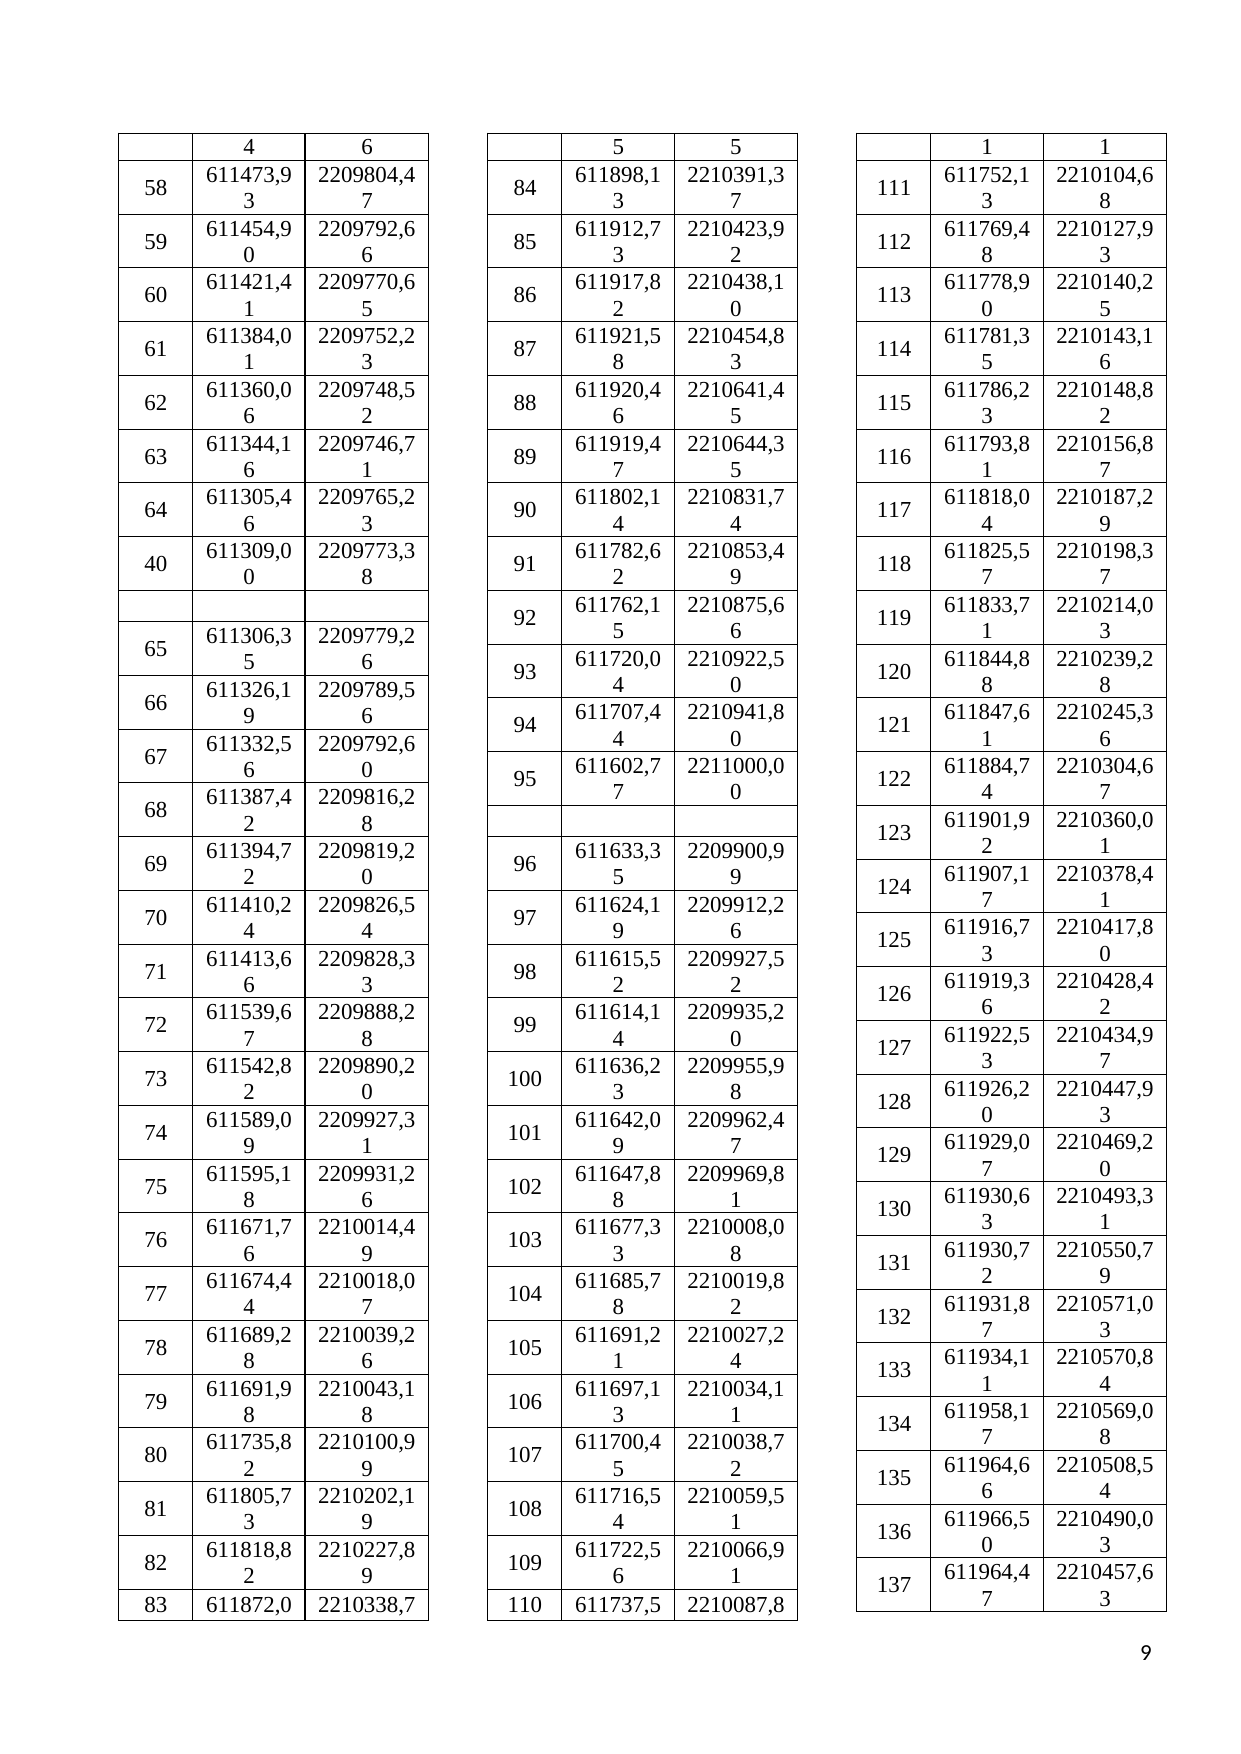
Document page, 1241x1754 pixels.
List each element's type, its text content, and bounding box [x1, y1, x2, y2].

table_cell 2210019,82 [675, 1267, 797, 1320]
table_cell 611929,07 [931, 1128, 1043, 1181]
table_cell 611647,88 [562, 1160, 674, 1212]
table_cell [675, 806, 797, 836]
table_cell 2209804,47 [306, 161, 428, 213]
table_cell 84 [488, 161, 561, 213]
table_cell 72 [119, 998, 192, 1051]
table_cell 611737,51 [562, 1590, 674, 1620]
table_cell 611919,36 [931, 967, 1043, 1020]
table_cell 2209773,38 [306, 537, 428, 590]
table_cell 2209819,20 [306, 837, 428, 890]
table_cell 2210227,89 [306, 1536, 428, 1588]
table_cell 611624,19 [562, 891, 674, 943]
table_cell 109 [488, 1536, 561, 1588]
table_cell 2211000,00 [675, 752, 797, 805]
table_cell 611966,50 [931, 1505, 1043, 1557]
table_cell 611332,56 [193, 730, 304, 782]
table_cell 2210447,93 [1044, 1075, 1166, 1127]
table_cell 2210039,26 [306, 1321, 428, 1373]
table_cell 2210571,03 [1044, 1290, 1166, 1342]
table_cell 611964,66 [931, 1451, 1043, 1503]
table_cell 97 [488, 891, 561, 943]
table_cell 74 [119, 1106, 192, 1158]
table_cell 2209969,81 [675, 1160, 797, 1212]
table_cell 611964,47 [931, 1558, 1043, 1611]
table_cell 2210245,36 [1044, 698, 1166, 751]
table_cell 120 [857, 645, 930, 697]
table_cell 98 [488, 945, 561, 997]
table_cell 2210304,67 [1044, 752, 1166, 805]
table_cell [306, 591, 428, 621]
table_cell 112 [857, 215, 930, 267]
table_cell 123 [857, 806, 930, 858]
table_cell 611677,33 [562, 1213, 674, 1266]
table_cell 611917,82 [562, 268, 674, 321]
table_cell 2210338,75 [675, 134, 797, 160]
table_cell 611825,57 [931, 537, 1043, 590]
table_cell 611833,71 [931, 591, 1043, 643]
table_cell 2210143,16 [1044, 322, 1166, 375]
table_cell 83 [488, 134, 561, 160]
table_cell 2210034,11 [675, 1375, 797, 1427]
table_cell 611615,52 [562, 945, 674, 997]
table_cell 95 [488, 752, 561, 805]
table_cell 611360,06 [193, 376, 304, 428]
table_cell 96 [488, 837, 561, 890]
table_cell 104 [488, 1267, 561, 1320]
table_cell 2210008,08 [675, 1213, 797, 1266]
table_cell 2210100,99 [306, 1428, 428, 1481]
table_cell 611907,17 [931, 860, 1043, 912]
table_cell 611685,78 [562, 1267, 674, 1320]
table_cell 611769,48 [931, 215, 1043, 267]
table_cell 2209931,26 [306, 1160, 428, 1212]
table_cell 135 [857, 1451, 930, 1503]
table_cell 116 [857, 430, 930, 482]
table_cell 611542,82 [193, 1052, 304, 1105]
table_cell 611762,15 [562, 591, 674, 643]
table_cell 70 [119, 891, 192, 943]
table_cell 126 [857, 967, 930, 1020]
table_cell 611901,92 [931, 806, 1043, 858]
table_cell 611539,67 [193, 998, 304, 1051]
table_cell 611344,16 [193, 430, 304, 482]
table_cell 101 [488, 1106, 561, 1158]
table_cell 2209955,98 [675, 1052, 797, 1105]
table_cell 2210922,50 [675, 645, 797, 697]
table_cell 2209752,23 [306, 322, 428, 375]
table_cell 78 [119, 1321, 192, 1373]
table_cell 91 [488, 537, 561, 590]
table_cell 137 [857, 1558, 930, 1611]
table_cell 2209765,23 [306, 483, 428, 536]
table_cell 2210493,31 [1044, 1182, 1166, 1235]
table_cell [193, 591, 304, 621]
table_cell 68 [119, 783, 192, 836]
table_cell 2210043,18 [306, 1375, 428, 1427]
table_cell 79 [119, 1375, 192, 1427]
table_cell 76 [119, 1213, 192, 1266]
table_cell 40 [119, 537, 192, 590]
table_cell 60 [119, 268, 192, 321]
table_cell 87 [488, 322, 561, 375]
table_cell 107 [488, 1428, 561, 1481]
table_cell 611844,88 [931, 645, 1043, 697]
table_cell 111 [857, 161, 930, 213]
table_cell 2209890,20 [306, 1052, 428, 1105]
table_cell 89 [488, 430, 561, 482]
table_cell 82 [119, 1536, 192, 1588]
table_cell 119 [857, 591, 930, 643]
table_cell 69 [119, 837, 192, 890]
table_cell 2210360,01 [1044, 806, 1166, 858]
table_cell 611926,20 [931, 1075, 1043, 1127]
table_cell 2210423,92 [675, 215, 797, 267]
table_cell 2210391,37 [675, 161, 797, 213]
table_cell [562, 806, 674, 836]
table_cell 2210202,19 [306, 1482, 428, 1535]
table_cell 110 [857, 134, 930, 160]
table_cell 611720,04 [562, 645, 674, 697]
table_cell 2209888,28 [306, 998, 428, 1051]
table_cell 121 [857, 698, 930, 751]
table_cell 122 [857, 752, 930, 805]
table_cell 2209816,28 [306, 783, 428, 836]
table_cell 611394,72 [193, 837, 304, 890]
table_cell 611919,47 [562, 430, 674, 482]
table_cell 611930,72 [931, 1236, 1043, 1288]
table_cell 611802,14 [562, 483, 674, 536]
table_cell 73 [119, 1052, 192, 1105]
table_cell 611499,14 [193, 134, 304, 160]
table_cell 611387,42 [193, 783, 304, 836]
table_cell 611305,46 [193, 483, 304, 536]
table_cell 2210198,37 [1044, 537, 1166, 590]
table_cell 611930,63 [931, 1182, 1043, 1235]
table_cell 102 [488, 1160, 561, 1212]
table_cell 125 [857, 913, 930, 966]
table_cell 611589,09 [193, 1106, 304, 1158]
table_cell 2210550,79 [1044, 1236, 1166, 1288]
table_cell 611931,87 [931, 1290, 1043, 1342]
table_cell 611306,35 [193, 622, 304, 675]
table_cell 2209789,56 [306, 676, 428, 728]
table_cell 2209815,16 [306, 134, 428, 160]
table_cell 110 [488, 1590, 561, 1620]
table_cell 2209792,66 [306, 215, 428, 267]
table_cell 611384,01 [193, 322, 304, 375]
table_cell 611691,21 [562, 1321, 674, 1373]
table_cell 611642,09 [562, 1106, 674, 1158]
table_cell 611454,90 [193, 215, 304, 267]
table_cell 2210148,82 [1044, 376, 1166, 428]
table_cell 113 [857, 268, 930, 321]
table_cell 611700,45 [562, 1428, 674, 1481]
table_cell 611958,17 [931, 1397, 1043, 1450]
table_cell 2210508,54 [1044, 1451, 1166, 1503]
table_cell [488, 806, 561, 836]
table_cell 611898,13 [562, 161, 674, 213]
table_cell 132 [857, 1290, 930, 1342]
table_cell 2210127,93 [1044, 215, 1166, 267]
table_cell 611697,13 [562, 1375, 674, 1427]
table_cell 611413,66 [193, 945, 304, 997]
table_cell 2209792,60 [306, 730, 428, 782]
table_cell 2210641,45 [675, 376, 797, 428]
table_cell 127 [857, 1021, 930, 1073]
table_cell 2210027,24 [675, 1321, 797, 1373]
table_cell 611691,98 [193, 1375, 304, 1427]
table_cell 2210059,51 [675, 1482, 797, 1535]
table_cell 2209912,26 [675, 891, 797, 943]
table_cell 2210875,66 [675, 591, 797, 643]
table_cell 2210438,10 [675, 268, 797, 321]
table_cell 65 [119, 622, 192, 675]
table_cell 2209900,99 [675, 837, 797, 890]
table_cell 2210014,49 [306, 1213, 428, 1266]
table_cell 88 [488, 376, 561, 428]
table_cell 108 [488, 1482, 561, 1535]
table_cell 133 [857, 1343, 930, 1396]
table_cell 611805,73 [193, 1482, 304, 1535]
table_cell 83 [119, 1590, 192, 1620]
table_cell 62 [119, 376, 192, 428]
table_cell 2210038,72 [675, 1428, 797, 1481]
table_cell 611421,41 [193, 268, 304, 321]
table_cell 611636,23 [562, 1052, 674, 1105]
table_cell 611602,77 [562, 752, 674, 805]
table_cell 2210156,87 [1044, 430, 1166, 482]
table_cell 57 [119, 134, 192, 160]
table_cell 2209770,65 [306, 268, 428, 321]
table_cell 2210454,83 [675, 322, 797, 375]
table_cell 90 [488, 483, 561, 536]
table_cell 2209927,52 [675, 945, 797, 997]
table_cell 59 [119, 215, 192, 267]
table_cell 2210941,80 [675, 698, 797, 751]
table_cell [119, 591, 192, 621]
table_cell 100 [488, 1052, 561, 1105]
table_cell 103 [488, 1213, 561, 1266]
table_cell 2210104,68 [1044, 161, 1166, 213]
table_cell 106 [488, 1375, 561, 1427]
table_cell 611920,46 [562, 376, 674, 428]
table_cell 611473,93 [193, 161, 304, 213]
table_cell 129 [857, 1128, 930, 1181]
table_cell 611782,62 [562, 537, 674, 590]
table_cell 58 [119, 161, 192, 213]
table_cell 81 [119, 1482, 192, 1535]
table_cell 2210378,41 [1044, 860, 1166, 912]
table_cell 124 [857, 860, 930, 912]
table_cell 61 [119, 322, 192, 375]
table_cell 611674,44 [193, 1267, 304, 1320]
table_cell 611934,11 [931, 1343, 1043, 1396]
table_cell 611716,54 [562, 1482, 674, 1535]
table_cell 136 [857, 1505, 930, 1557]
table_cell 99 [488, 998, 561, 1051]
table_cell 611614,14 [562, 998, 674, 1051]
table_cell 611410,24 [193, 891, 304, 943]
table_cell 611633,35 [562, 837, 674, 890]
table_cell 2210569,08 [1044, 1397, 1166, 1450]
table_cell 2209828,33 [306, 945, 428, 997]
table_cell 2210187,29 [1044, 483, 1166, 536]
table_cell 611793,81 [931, 430, 1043, 482]
table_cell 611818,04 [931, 483, 1043, 536]
table_cell 611921,58 [562, 322, 674, 375]
table_cell 2209826,54 [306, 891, 428, 943]
table_cell 611595,18 [193, 1160, 304, 1212]
table_cell 611781,35 [931, 322, 1043, 375]
table_cell 611707,44 [562, 698, 674, 751]
table_cell 117 [857, 483, 930, 536]
table_cell 2210428,42 [1044, 967, 1166, 1020]
table_cell 2210570,84 [1044, 1343, 1166, 1396]
table_cell 118 [857, 537, 930, 590]
table_cell 2210087,81 [1044, 134, 1166, 160]
table_cell 2210469,20 [1044, 1128, 1166, 1181]
table_cell 2210239,28 [1044, 645, 1166, 697]
table_cell 611872,05 [193, 1590, 304, 1620]
table_cell 2210338,75 [306, 1590, 428, 1620]
table_cell 611722,56 [562, 1536, 674, 1588]
table_cell 92 [488, 591, 561, 643]
table_cell 2209935,20 [675, 998, 797, 1051]
table_cell 66 [119, 676, 192, 728]
table_cell 128 [857, 1075, 930, 1127]
table_cell 2209748,52 [306, 376, 428, 428]
table_cell 2210087,81 [675, 1590, 797, 1620]
table_cell 611847,61 [931, 698, 1043, 751]
table_cell 2210066,91 [675, 1536, 797, 1588]
table_cell 611737,51 [931, 134, 1043, 160]
table_cell 2210853,49 [675, 537, 797, 590]
table_cell 63 [119, 430, 192, 482]
table_cell 2209962,47 [675, 1106, 797, 1158]
table_cell 80 [119, 1428, 192, 1481]
table_cell 2209746,71 [306, 430, 428, 482]
table_cell 94 [488, 698, 561, 751]
table_cell 611778,90 [931, 268, 1043, 321]
table_cell 2210434,97 [1044, 1021, 1166, 1073]
table_cell 2210490,03 [1044, 1505, 1166, 1557]
table_cell 75 [119, 1160, 192, 1212]
table_cell 71 [119, 945, 192, 997]
table_cell 611916,73 [931, 913, 1043, 966]
table_cell 611818,82 [193, 1536, 304, 1588]
table_cell 2210214,03 [1044, 591, 1166, 643]
table_cell 2209779,26 [306, 622, 428, 675]
table_cell 2210417,80 [1044, 913, 1166, 966]
table_cell 105 [488, 1321, 561, 1373]
table_cell 611912,73 [562, 215, 674, 267]
table_cell 611752,13 [931, 161, 1043, 213]
table_cell 115 [857, 376, 930, 428]
table_cell 611884,74 [931, 752, 1043, 805]
table_cell 611689,28 [193, 1321, 304, 1373]
table_cell 85 [488, 215, 561, 267]
table_cell 2210140,25 [1044, 268, 1166, 321]
table_cell 114 [857, 322, 930, 375]
table_cell 611309,00 [193, 537, 304, 590]
table_cell 67 [119, 730, 192, 782]
table_cell 86 [488, 268, 561, 321]
table_cell 611872,05 [562, 134, 674, 160]
table_cell 134 [857, 1397, 930, 1450]
table_cell 2210457,63 [1044, 1558, 1166, 1611]
table_cell 611786,23 [931, 376, 1043, 428]
table_cell 611735,82 [193, 1428, 304, 1481]
table_cell 2210831,74 [675, 483, 797, 536]
table_cell 131 [857, 1236, 930, 1288]
table_cell 2210018,07 [306, 1267, 428, 1320]
table_cell 611671,76 [193, 1213, 304, 1266]
table_cell 611326,19 [193, 676, 304, 728]
table_cell 130 [857, 1182, 930, 1235]
table_cell 611922,53 [931, 1021, 1043, 1073]
table_cell 93 [488, 645, 561, 697]
table_cell 64 [119, 483, 192, 536]
table_cell 2209927,31 [306, 1106, 428, 1158]
table_cell 77 [119, 1267, 192, 1320]
table_cell 2210644,35 [675, 430, 797, 482]
